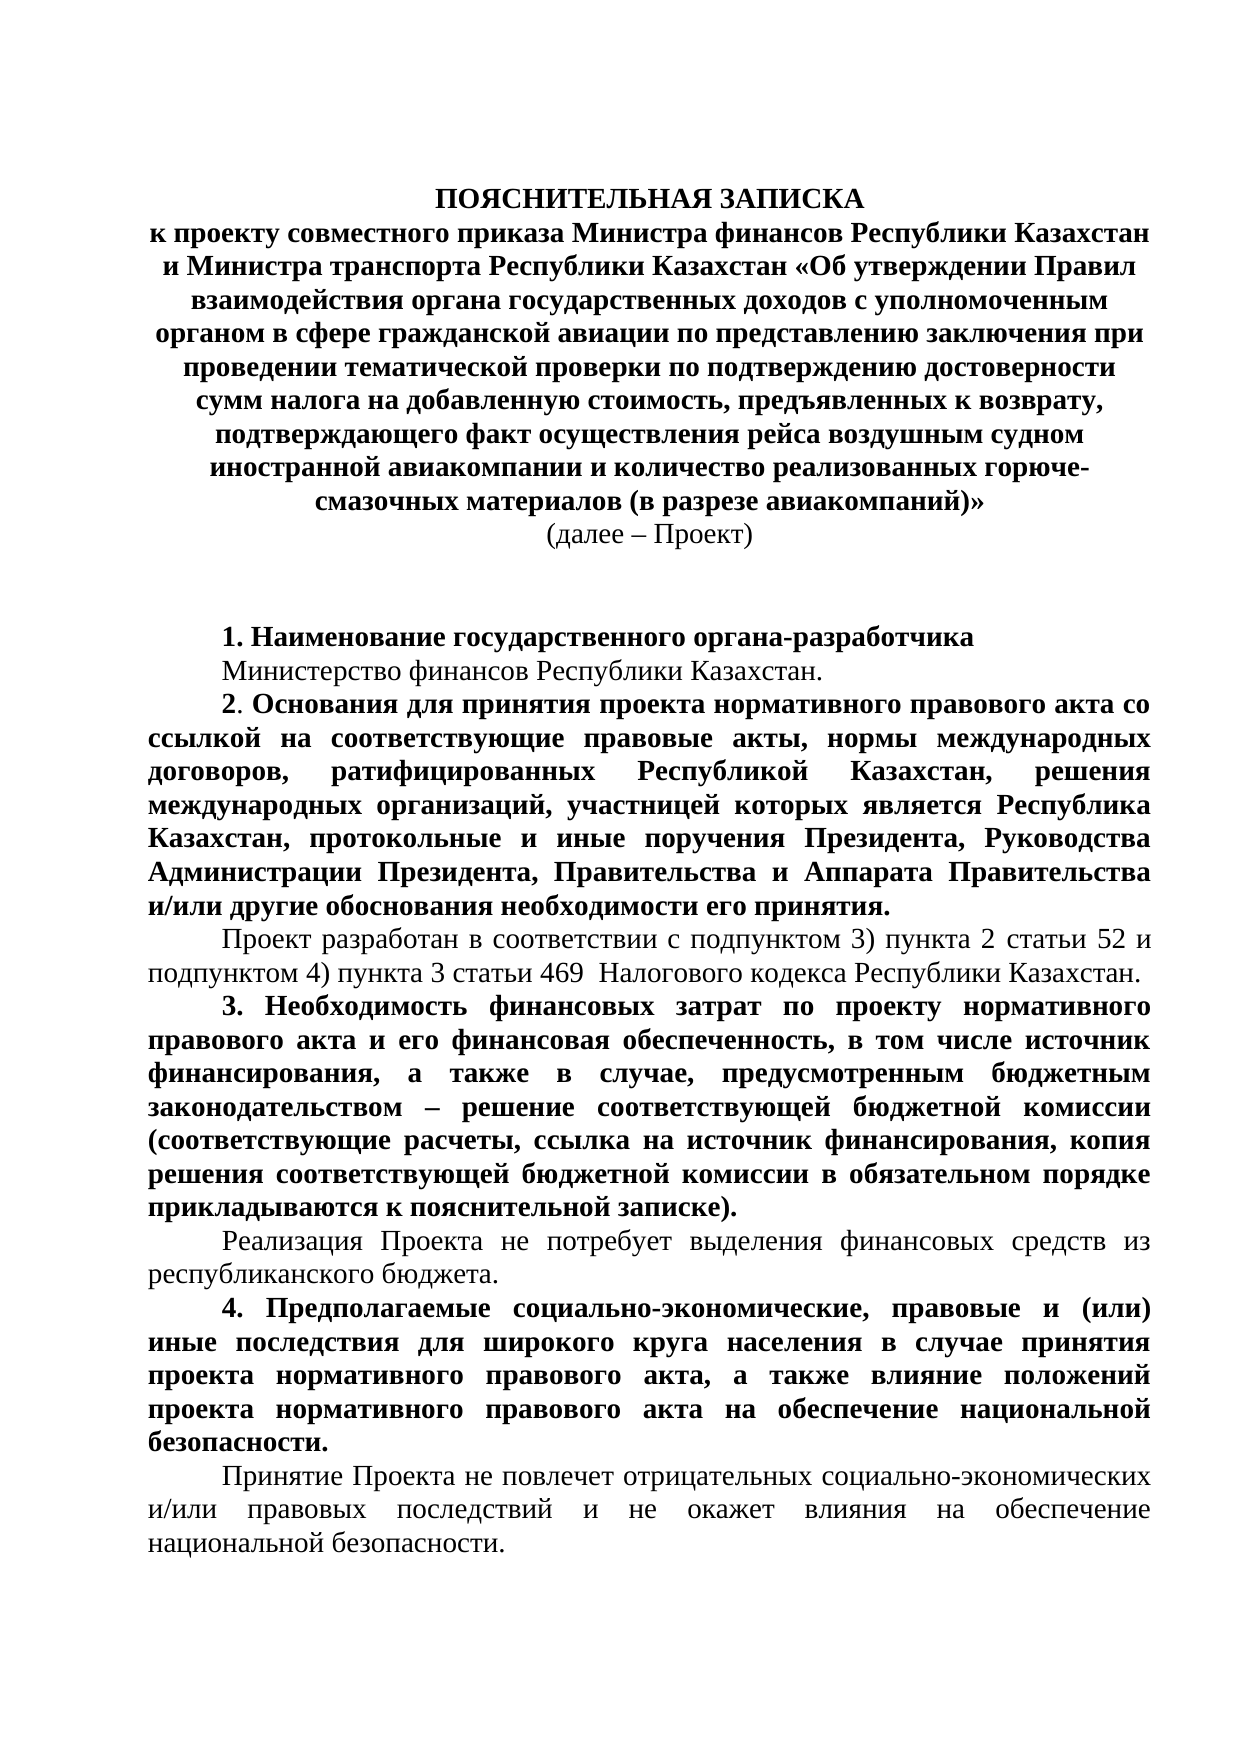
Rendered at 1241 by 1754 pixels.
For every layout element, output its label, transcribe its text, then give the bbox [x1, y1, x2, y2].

text (далее – Проект) [148, 517, 1152, 550]
text 2. Основания для принятия проекта нормативного правового акта со ссылкой на соответствующие правовые акты, нормы международных договоров, ратифицированных Республикой Казахстан, решения международных организаций, участницей которых является Республика Казахстан, протокольные и иные поручения Президента, Руководства Администрации Президента, Правительства и Аппарата Правительства и/или другие обоснования необходимости его принятия. [148, 686, 1152, 921]
text 3. Необходимость финансовых затрат по проекту нормативного правового акта и его финансовая обеспеченность, в том числе источник финансирования, а также в случае, предусмотренным бюджетным законодательством – решение соответствующей бюджетной комиссии (соответствующие расчеты, ссылка на источник финансирования, копия решения соответствующей бюджетной комиссии в обязательном порядке прикладываются к пояснительной записке). [148, 988, 1152, 1223]
text Принятие Проекта не повлечет отрицательных социально-экономических и/или правовых последствий и не окажет влияния на обеспечение национальной безопасности. [148, 1458, 1152, 1617]
text 1. Наименование государственного органа-разработчика [148, 619, 1152, 653]
text ПОЯСНИТЕЛЬНАЯ ЗАПИСКА [148, 181, 1152, 215]
text Реализация Проекта не потребует выделения финансовых средств из республиканского бюджета. [148, 1223, 1152, 1290]
text Министерство финансов Республики Казахстан. [148, 653, 1152, 686]
text 4. Предполагаемые социально-экономические, правовые и (или) иные последствия для широкого круга населения в случае принятия проекта нормативного правового акта, а также влияние положений проекта нормативного правового акта на обеспечение национальной безопасности. [148, 1290, 1152, 1458]
text Проект разработан в соответствии с подпунктом 3) пункта 2 статьи 52 и подпунктом 4) пункта 3 статьи 469 Налогового кодекса Республики Казахстан. [148, 921, 1152, 988]
text к проекту совместного приказа Министра финансов Республики Казахстан и Министра транспорта Республики Казахстан «Об утверждении Правил взаимодействия органа государственных доходов с уполномоченным органом в сфере гражданской авиации по представлению заключения при проведении тематической проверки по подтверждению достоверности сумм налога на добавленную стоимость, предъявленных к возврату, подтверждающего факт осуществления рейса воздушным судном иностранной авиакомпании и количество реализованных горюче-смазочных материалов (в разрезе авиакомпаний)» [148, 215, 1152, 517]
